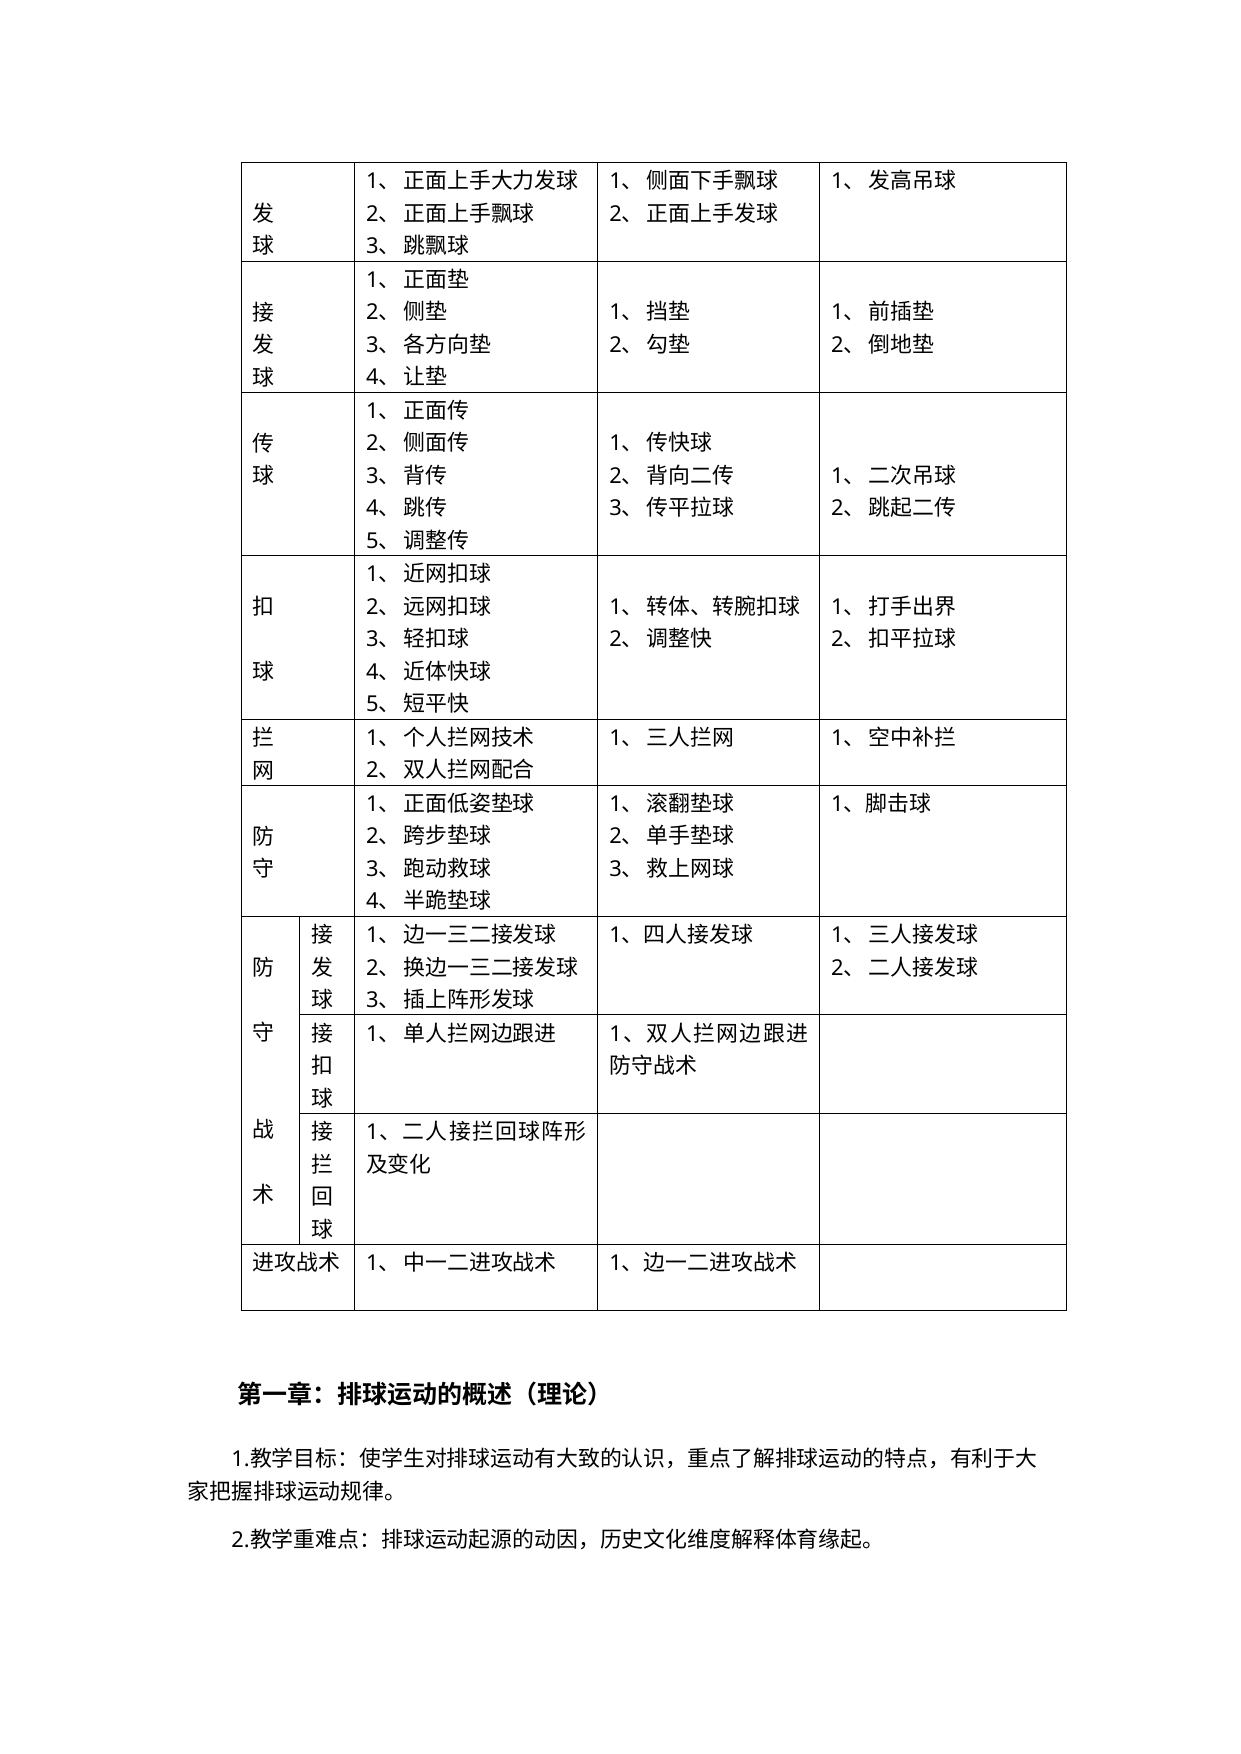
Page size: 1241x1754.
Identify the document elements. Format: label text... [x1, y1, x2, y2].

table_cell 边一三二接发球 换边一三二接发球 插上阵形发球 [355, 917, 597, 1014]
table_cell 接扣球 [300, 1015, 354, 1113]
table_cell 1、二人接拦回球阵形及变化 [355, 1114, 597, 1244]
table_cell 个人拦网技术 双人拦网配合 [355, 720, 597, 785]
table_cell 前插垫 倒地垫 [820, 262, 1066, 392]
table_cell 1、四人接发球 [598, 917, 819, 1014]
text 第一章：排球运动的概述（理论） [187, 1360, 1053, 1425]
table_cell 进攻战术 [242, 1245, 354, 1310]
table_cell [598, 1114, 819, 1244]
table_cell 二次吊球 跳起二传 [820, 393, 1066, 555]
table_cell 发 球 [242, 163, 354, 261]
table_cell 扣 球 [242, 556, 354, 719]
table_cell 防 守 [242, 786, 354, 916]
table_cell 发高吊球 [820, 163, 1066, 261]
text 2.教学重难点：排球运动起源的动因，历史文化维度解释体育缘起。 [187, 1522, 1053, 1555]
table_cell 侧面下手飘球 正面上手发球 [598, 163, 819, 261]
table_cell 打手出界 扣平拉球 [820, 556, 1066, 719]
text 1.教学目标：使学生对排球运动有大致的认识，重点了解排球运动的特点，有利于大家把握排球运动规律。 [187, 1441, 1053, 1506]
table_cell 正面低姿垫球 跨步垫球 跑动救球 半跪垫球 [355, 786, 597, 916]
table_cell 近网扣球 远网扣球 轻扣球 近体快球 短平快 [355, 556, 597, 719]
table_cell 接 发 球 [242, 262, 354, 392]
table_cell 单人拦网边跟进 [355, 1015, 597, 1113]
table_cell 空中补拦 [820, 720, 1066, 785]
table_cell 三人拦网 [598, 720, 819, 785]
table_cell 中一二进攻战术 [355, 1245, 597, 1310]
table_cell [820, 1245, 1066, 1310]
table_cell 接拦回球 [300, 1114, 354, 1244]
table_cell 1、双人拦网边跟进防守战术 [598, 1015, 819, 1113]
table_cell 正面垫 侧垫 各方向垫 让垫 [355, 262, 597, 392]
table_cell 1、脚击球 [820, 786, 1066, 916]
table_cell [820, 1114, 1066, 1244]
table_cell 拦 网 [242, 720, 354, 785]
table_cell 接发球 [300, 917, 354, 1014]
table_cell 防 守 战 术 [242, 917, 299, 1244]
table_cell 转体、转腕扣球 调整快 [598, 556, 819, 719]
table_cell 正面上手大力发球 正面上手飘球 跳飘球 [355, 163, 597, 261]
table_cell 传快球 背向二传 传平拉球 [598, 393, 819, 555]
table_cell 传 球 [242, 393, 354, 555]
table_cell [820, 1015, 1066, 1113]
table_cell 挡垫 勾垫 [598, 262, 819, 392]
table_cell 滚翻垫球 单手垫球 救上网球 [598, 786, 819, 916]
table_cell 1、边一二进攻战术 [598, 1245, 819, 1310]
table_cell 正面传 侧面传 背传 跳传 调整传 [355, 393, 597, 555]
table_cell 三人接发球 二人接发球 [820, 917, 1066, 1014]
